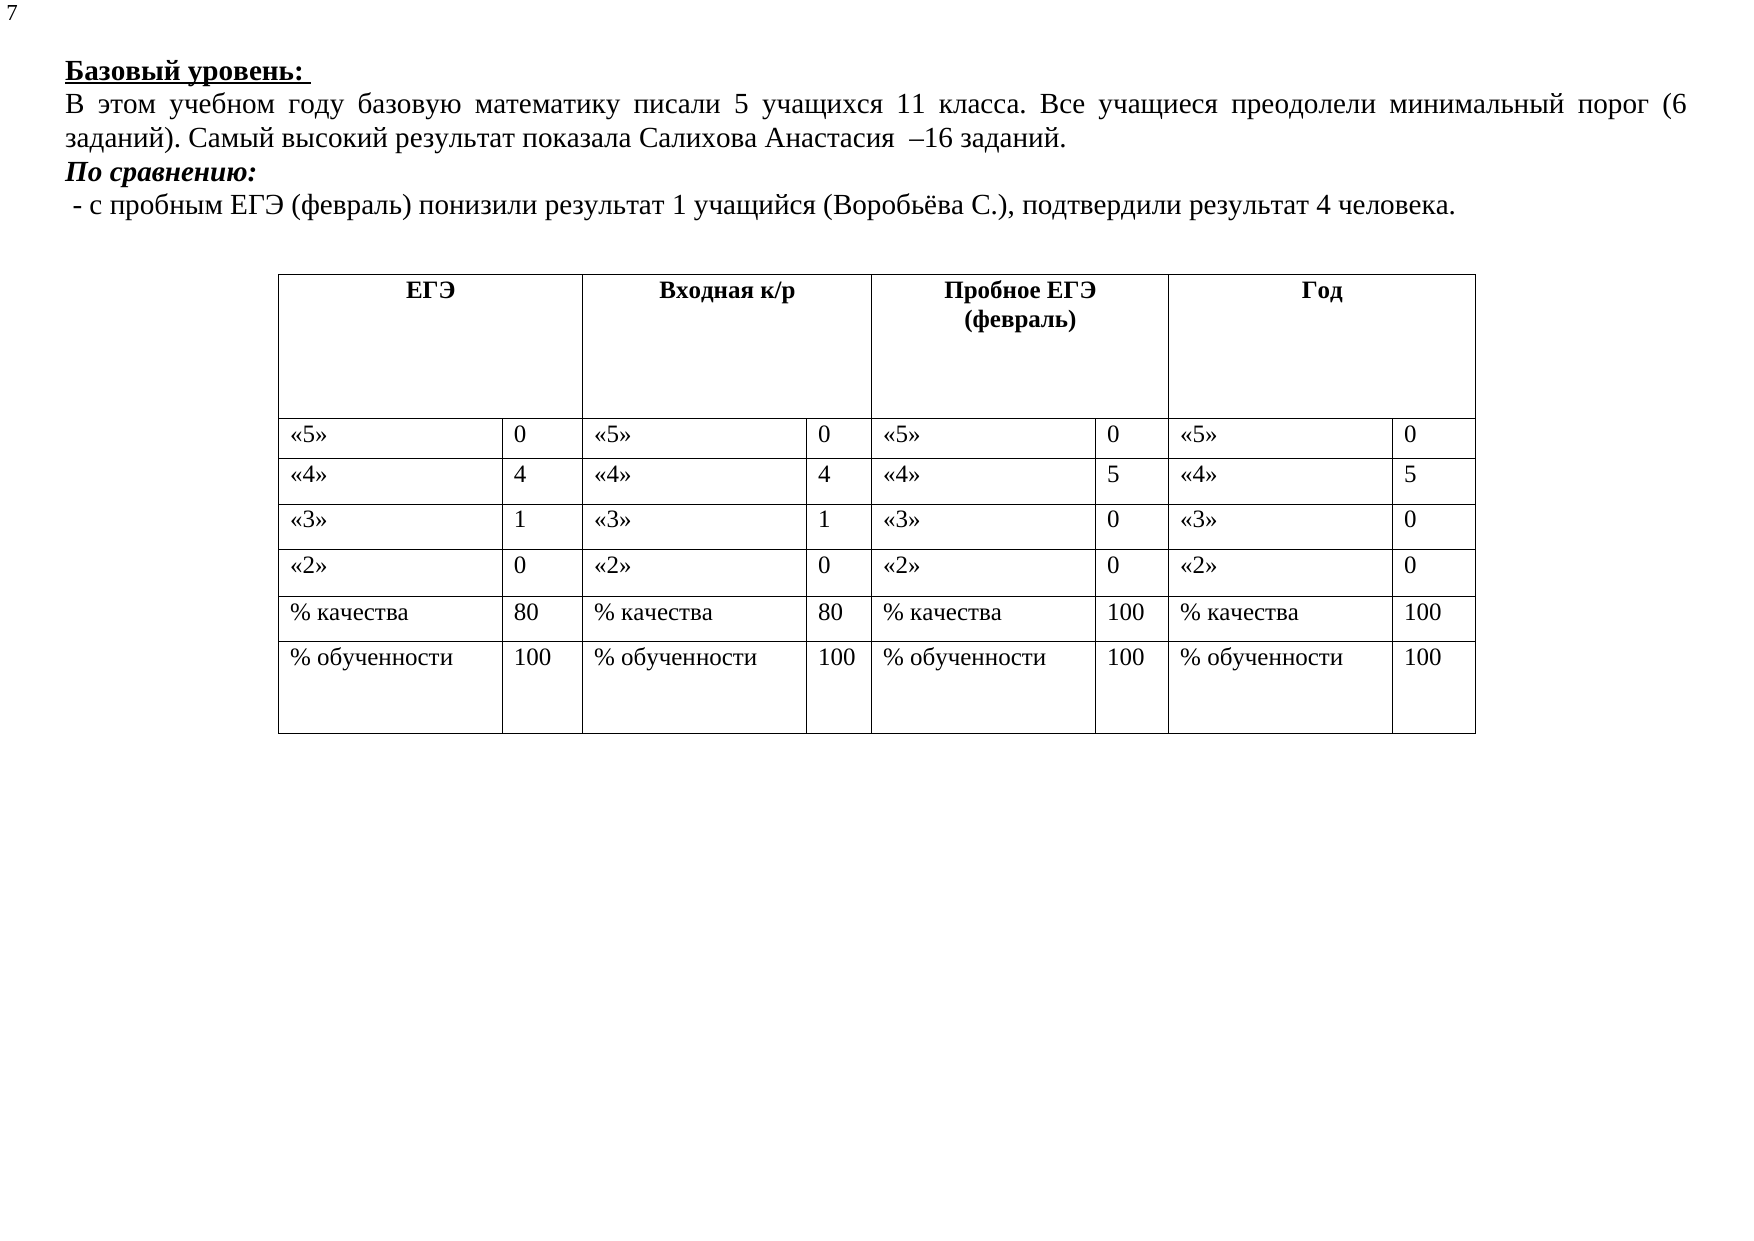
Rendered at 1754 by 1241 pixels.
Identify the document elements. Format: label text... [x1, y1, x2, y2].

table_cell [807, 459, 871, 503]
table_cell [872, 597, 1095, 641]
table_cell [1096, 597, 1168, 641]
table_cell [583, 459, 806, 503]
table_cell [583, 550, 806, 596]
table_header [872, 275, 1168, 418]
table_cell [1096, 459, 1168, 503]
text По сравнению: [65, 154, 1689, 187]
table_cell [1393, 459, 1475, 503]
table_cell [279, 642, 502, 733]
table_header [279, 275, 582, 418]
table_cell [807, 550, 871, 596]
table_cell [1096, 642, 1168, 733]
text В этом учебном году базовую математику писали 5 учащихся 11 класса. Все учащиеся преодолели минимальный порог (6 заданий). Самый высокий результат показала Салихова Анастасия –16 заданий. [65, 87, 1689, 154]
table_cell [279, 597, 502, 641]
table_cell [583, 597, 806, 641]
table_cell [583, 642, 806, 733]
text Базовый уровень: [65, 53, 1689, 87]
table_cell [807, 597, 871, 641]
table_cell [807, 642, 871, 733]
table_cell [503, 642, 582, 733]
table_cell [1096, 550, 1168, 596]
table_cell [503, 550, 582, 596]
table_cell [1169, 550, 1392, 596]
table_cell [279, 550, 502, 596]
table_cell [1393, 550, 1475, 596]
text - с пробным ЕГЭ (февраль) понизили результат 1 учащийся (Воробьёва С.), подтвердили результат 4 человека. [65, 187, 1689, 221]
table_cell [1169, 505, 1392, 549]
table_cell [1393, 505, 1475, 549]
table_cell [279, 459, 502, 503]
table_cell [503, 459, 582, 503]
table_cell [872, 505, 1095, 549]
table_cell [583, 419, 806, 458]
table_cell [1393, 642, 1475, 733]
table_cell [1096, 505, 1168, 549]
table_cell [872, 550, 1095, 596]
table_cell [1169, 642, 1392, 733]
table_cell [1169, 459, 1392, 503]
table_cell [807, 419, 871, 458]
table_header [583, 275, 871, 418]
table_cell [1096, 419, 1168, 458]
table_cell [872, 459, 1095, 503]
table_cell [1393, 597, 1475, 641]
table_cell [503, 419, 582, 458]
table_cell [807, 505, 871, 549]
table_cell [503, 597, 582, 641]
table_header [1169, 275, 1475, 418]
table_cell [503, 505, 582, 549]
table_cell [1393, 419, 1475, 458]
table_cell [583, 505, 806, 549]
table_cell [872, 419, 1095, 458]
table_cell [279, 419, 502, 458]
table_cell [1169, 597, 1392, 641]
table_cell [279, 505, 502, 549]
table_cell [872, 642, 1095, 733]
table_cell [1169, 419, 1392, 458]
